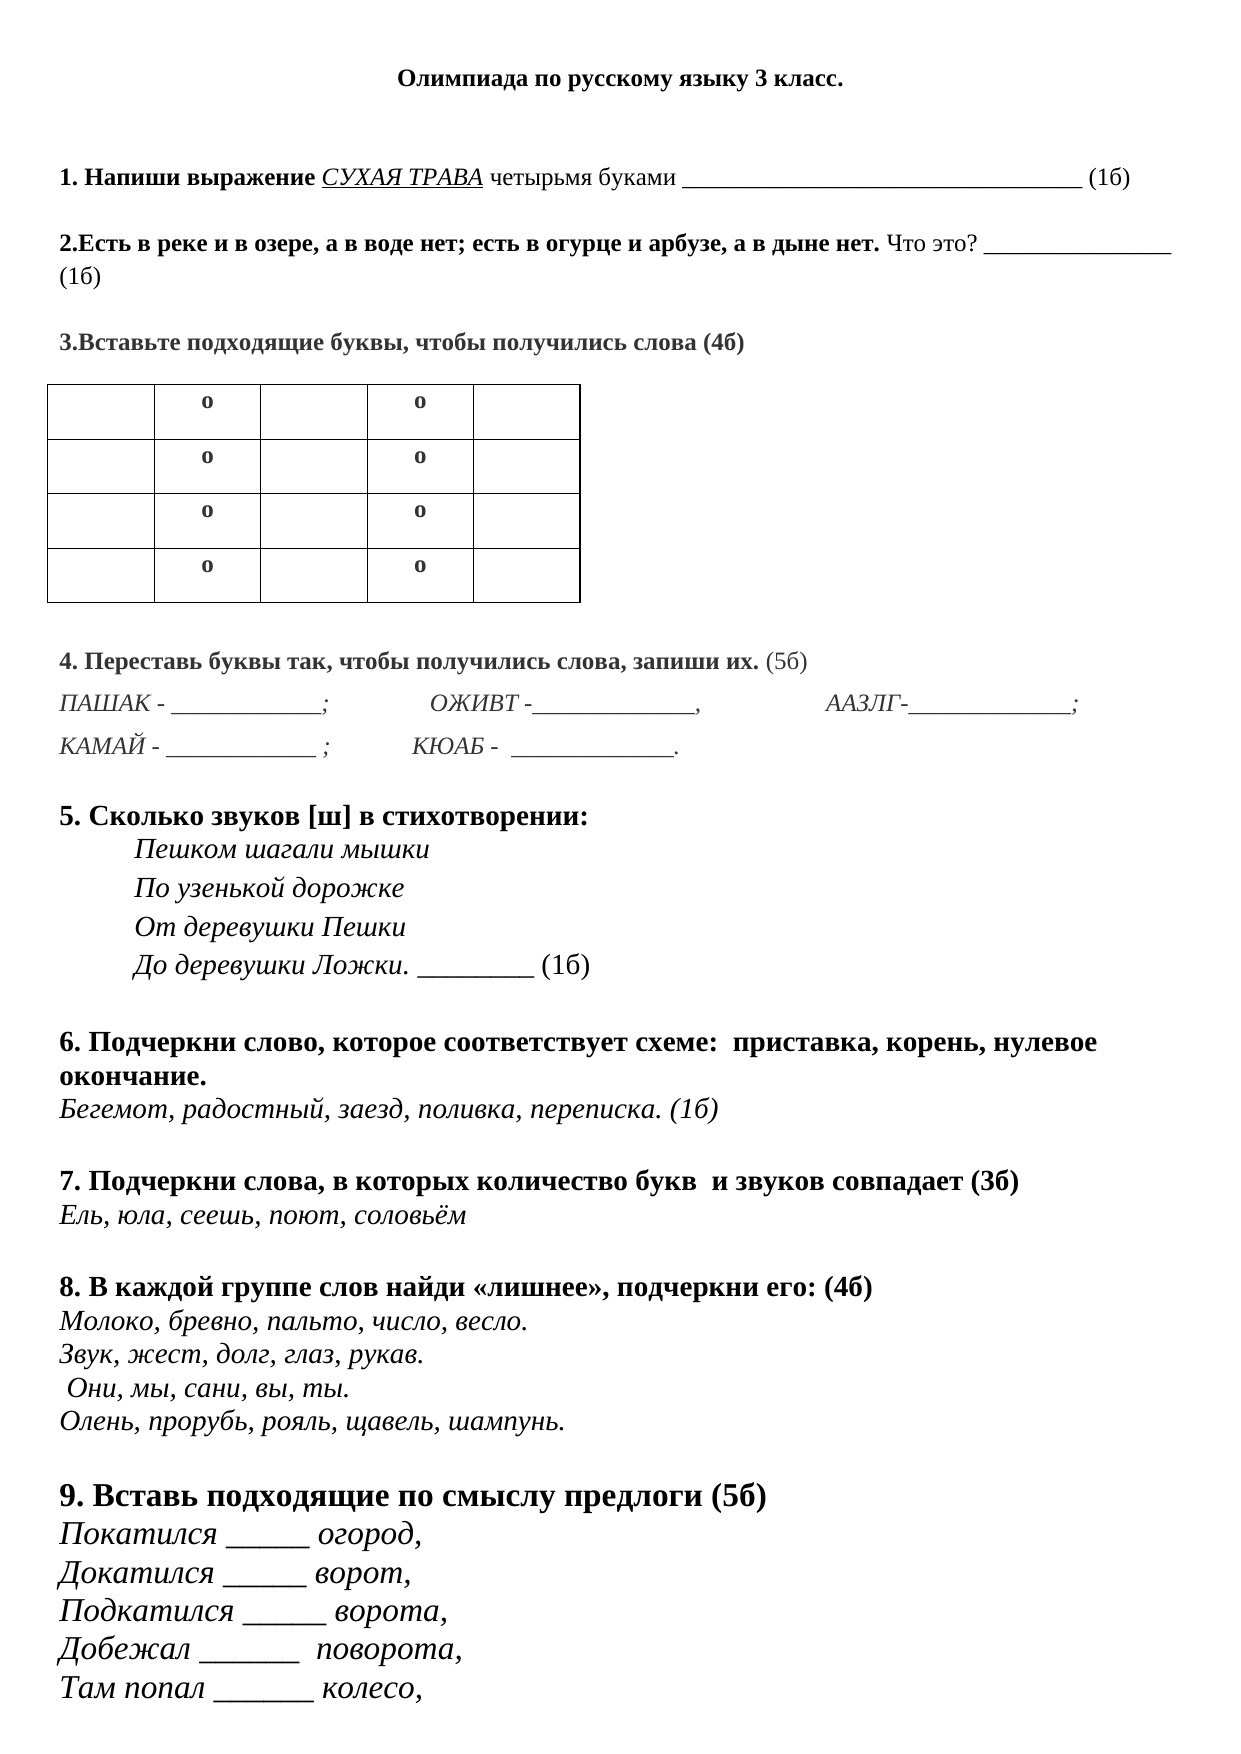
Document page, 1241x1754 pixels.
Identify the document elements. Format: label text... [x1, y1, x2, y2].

text Подкатился _____ ворота, [59, 1590, 1181, 1629]
text Ель, юла, сеешь, поют, соловьём [59, 1197, 1181, 1231]
text 3.Вставьте подходящие буквы, чтобы получились слова (4б) [59, 327, 1181, 356]
text 2.Есть в реке и в озере, а в воде нет; есть в огурце и арбузе, а в дыне нет. Что это? _______________ (1б) [59, 228, 1181, 289]
table_cell [261, 549, 367, 602]
table_cell [48, 549, 154, 602]
text Покатился _____ огород, [59, 1514, 1181, 1552]
text Пешком шагали мышки [134, 832, 1181, 865]
text Докатился _____ ворот, [59, 1552, 1181, 1590]
text 1. Напиши выражение СУХАЯ ТРАВА четырьмя буками ________________________________ (1б) [59, 162, 1181, 190]
text 9. Вставь подходящие по смыслу предлоги (5б) [59, 1475, 1181, 1514]
text 8. В каждой группе слов найди «лишнее», подчеркни его: (4б) [59, 1269, 1181, 1303]
text Бегемот, радостный, заезд, поливка, переписка. (1б) [59, 1091, 1181, 1125]
text 6. Подчеркни слово, которое соответствует схеме: приставка, корень, нулевое окончание. [59, 1024, 1181, 1091]
table_cell [48, 440, 154, 493]
table_cell о [368, 549, 473, 602]
table_cell [474, 494, 579, 548]
table_cell о [368, 494, 473, 548]
table_cell [48, 494, 154, 548]
table_cell [261, 440, 367, 493]
text Олень, прорубь, рояль, щавель, шампунь. [59, 1403, 1181, 1437]
table_cell [474, 549, 579, 602]
text 4. Переставь буквы так, чтобы получились слова, запиши их. (5б) [59, 632, 1181, 674]
table_cell [261, 494, 367, 548]
table_header о [155, 385, 260, 439]
table_cell о [155, 549, 260, 602]
text Добежал ______ поворота, [59, 1629, 1181, 1667]
text Они, мы, сани, вы, ты. [59, 1370, 1181, 1403]
text 5. Сколько звуков [ш] в стихотворении: [59, 798, 1181, 832]
table_header [474, 385, 579, 439]
text От деревушки Пешки [134, 909, 1181, 942]
text До деревушки Ложки. ________ (1б) [134, 947, 1181, 981]
table_header о [368, 385, 473, 439]
text КАМАЙ - ____________ ; КЮАБ - _____________. [59, 717, 1181, 759]
table_cell о [368, 440, 473, 493]
text Молоко, бревно, пальто, число, весло. [59, 1303, 1181, 1336]
text Там попал ______ колесо, [59, 1667, 1181, 1705]
text Олимпиада по русскому языку 3 класс. [59, 63, 1181, 91]
table_cell о [155, 494, 260, 548]
text Звук, жест, долг, глаз, рукав. [59, 1336, 1181, 1370]
table_header [48, 385, 154, 439]
table_cell [474, 440, 579, 493]
text ПАШАК - ____________; ОЖИВТ -_____________, ААЗЛГ-_____________; [59, 674, 1181, 717]
table_header [261, 385, 367, 439]
table_cell о [155, 440, 260, 493]
text 7. Подчеркни слова, в которых количество букв и звуков совпадает (3б) [59, 1163, 1181, 1197]
text По узенькой дорожке [134, 870, 1181, 904]
